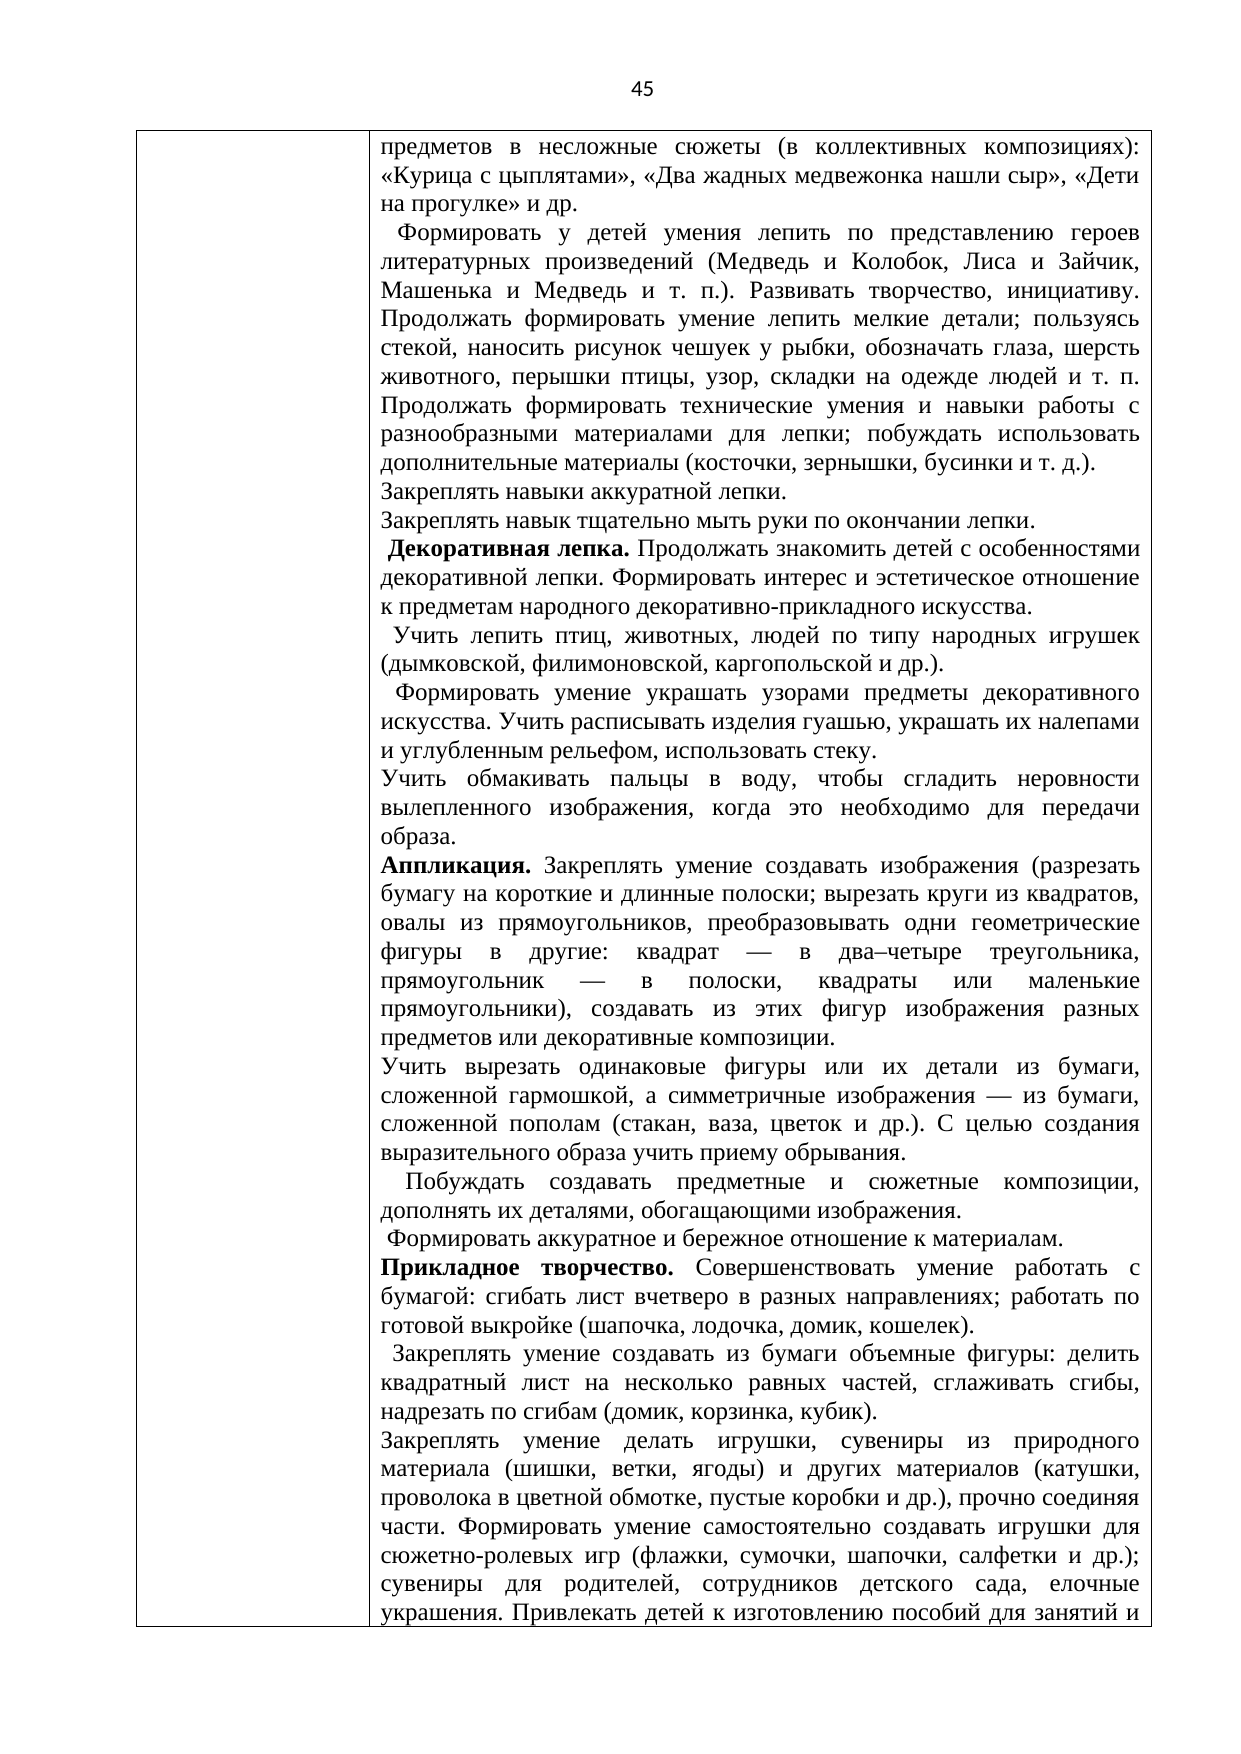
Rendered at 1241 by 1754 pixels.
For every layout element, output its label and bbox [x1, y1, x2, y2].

table_cell [137, 131, 369, 1626]
table_cell [370, 131, 1151, 1626]
